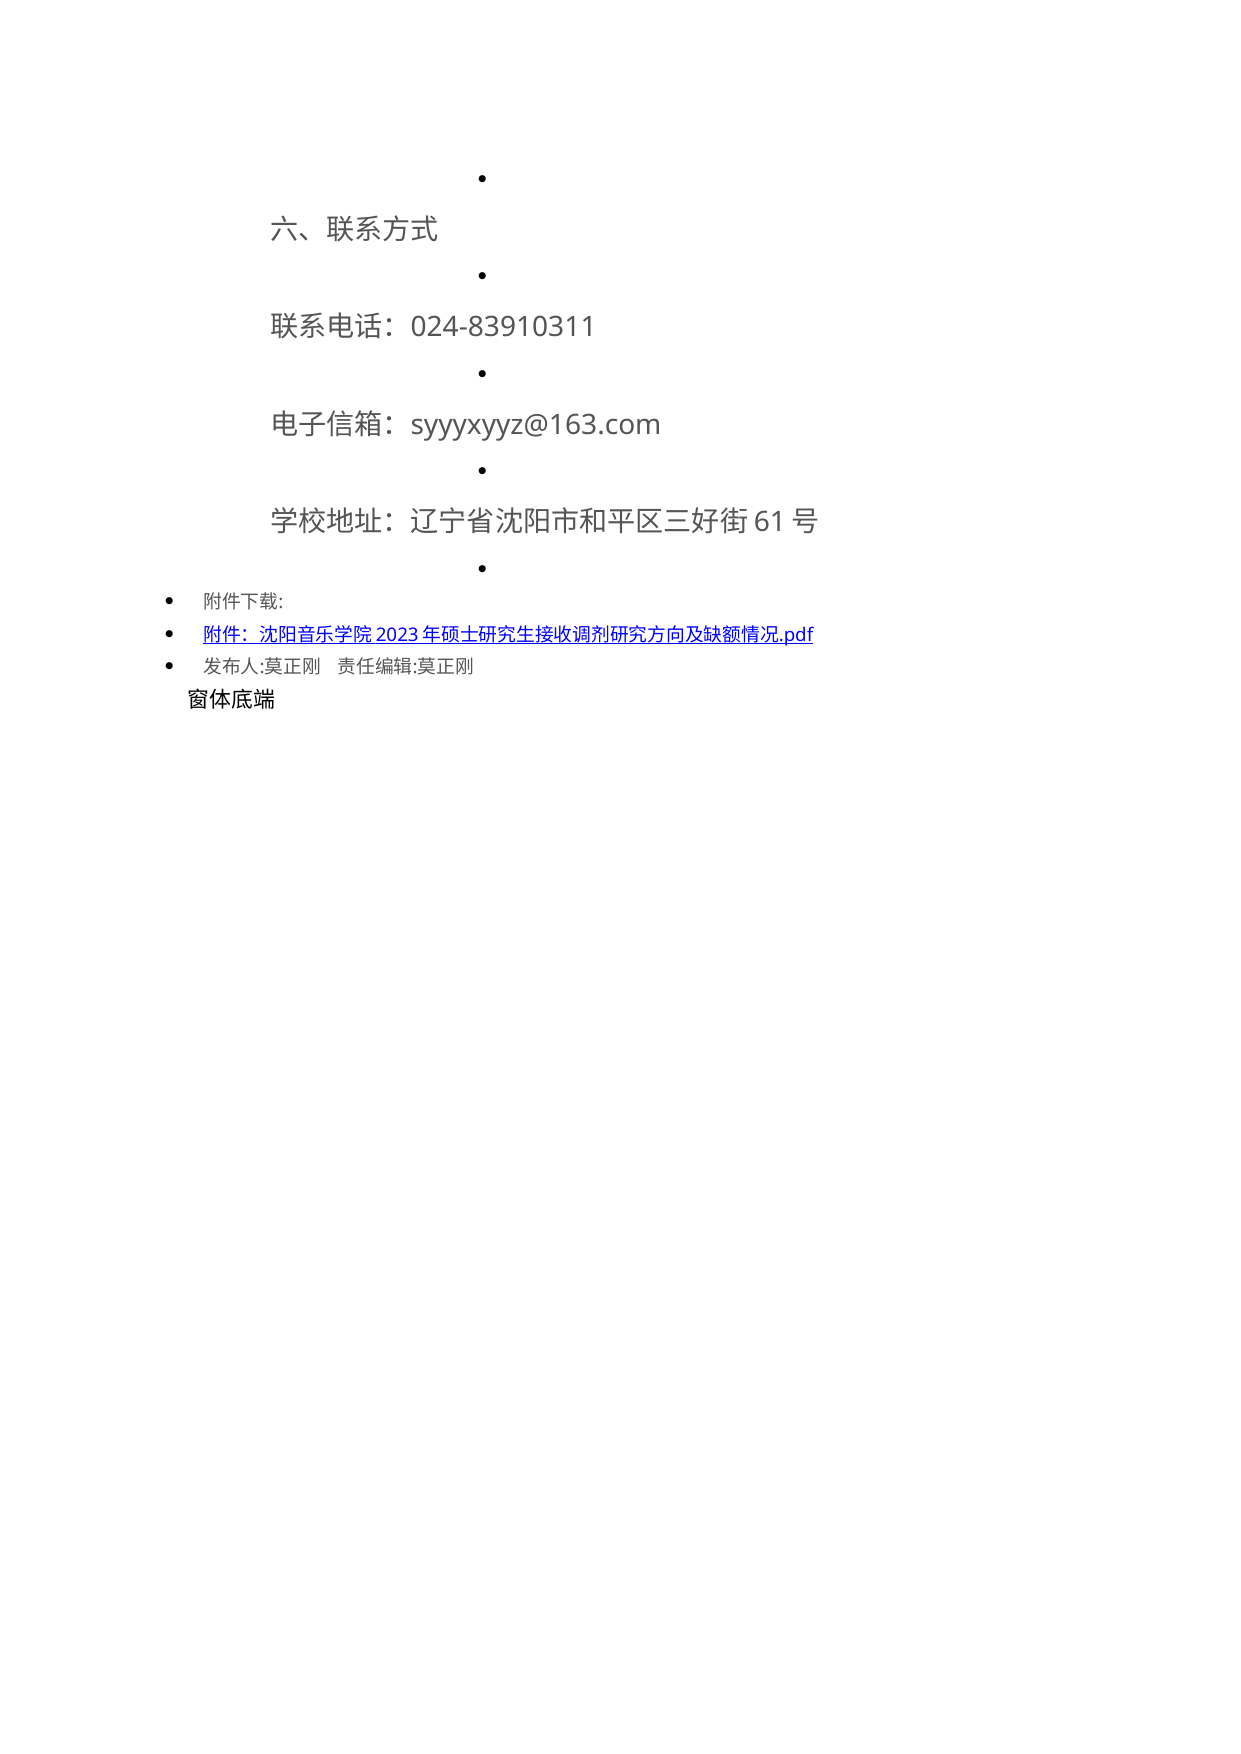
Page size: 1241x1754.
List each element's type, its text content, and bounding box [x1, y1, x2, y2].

text 电子信箱：syyyxyyz@163.com [203, 389, 1053, 454]
text 学校地址：辽宁省沈阳市和平区三好街61号 [203, 487, 1053, 552]
list 附件下载: [166, 584, 1053, 617]
list 附件：沈阳音乐学院2023年硕士研究生接收调剂研究方向及缺额情况.pdf [166, 617, 1053, 649]
text 联系电话：024-83910311 [203, 292, 1053, 357]
list 发布人:莫正刚 责任编辑:莫正刚 [166, 649, 1053, 682]
text 六、联系方式 [203, 194, 1053, 259]
